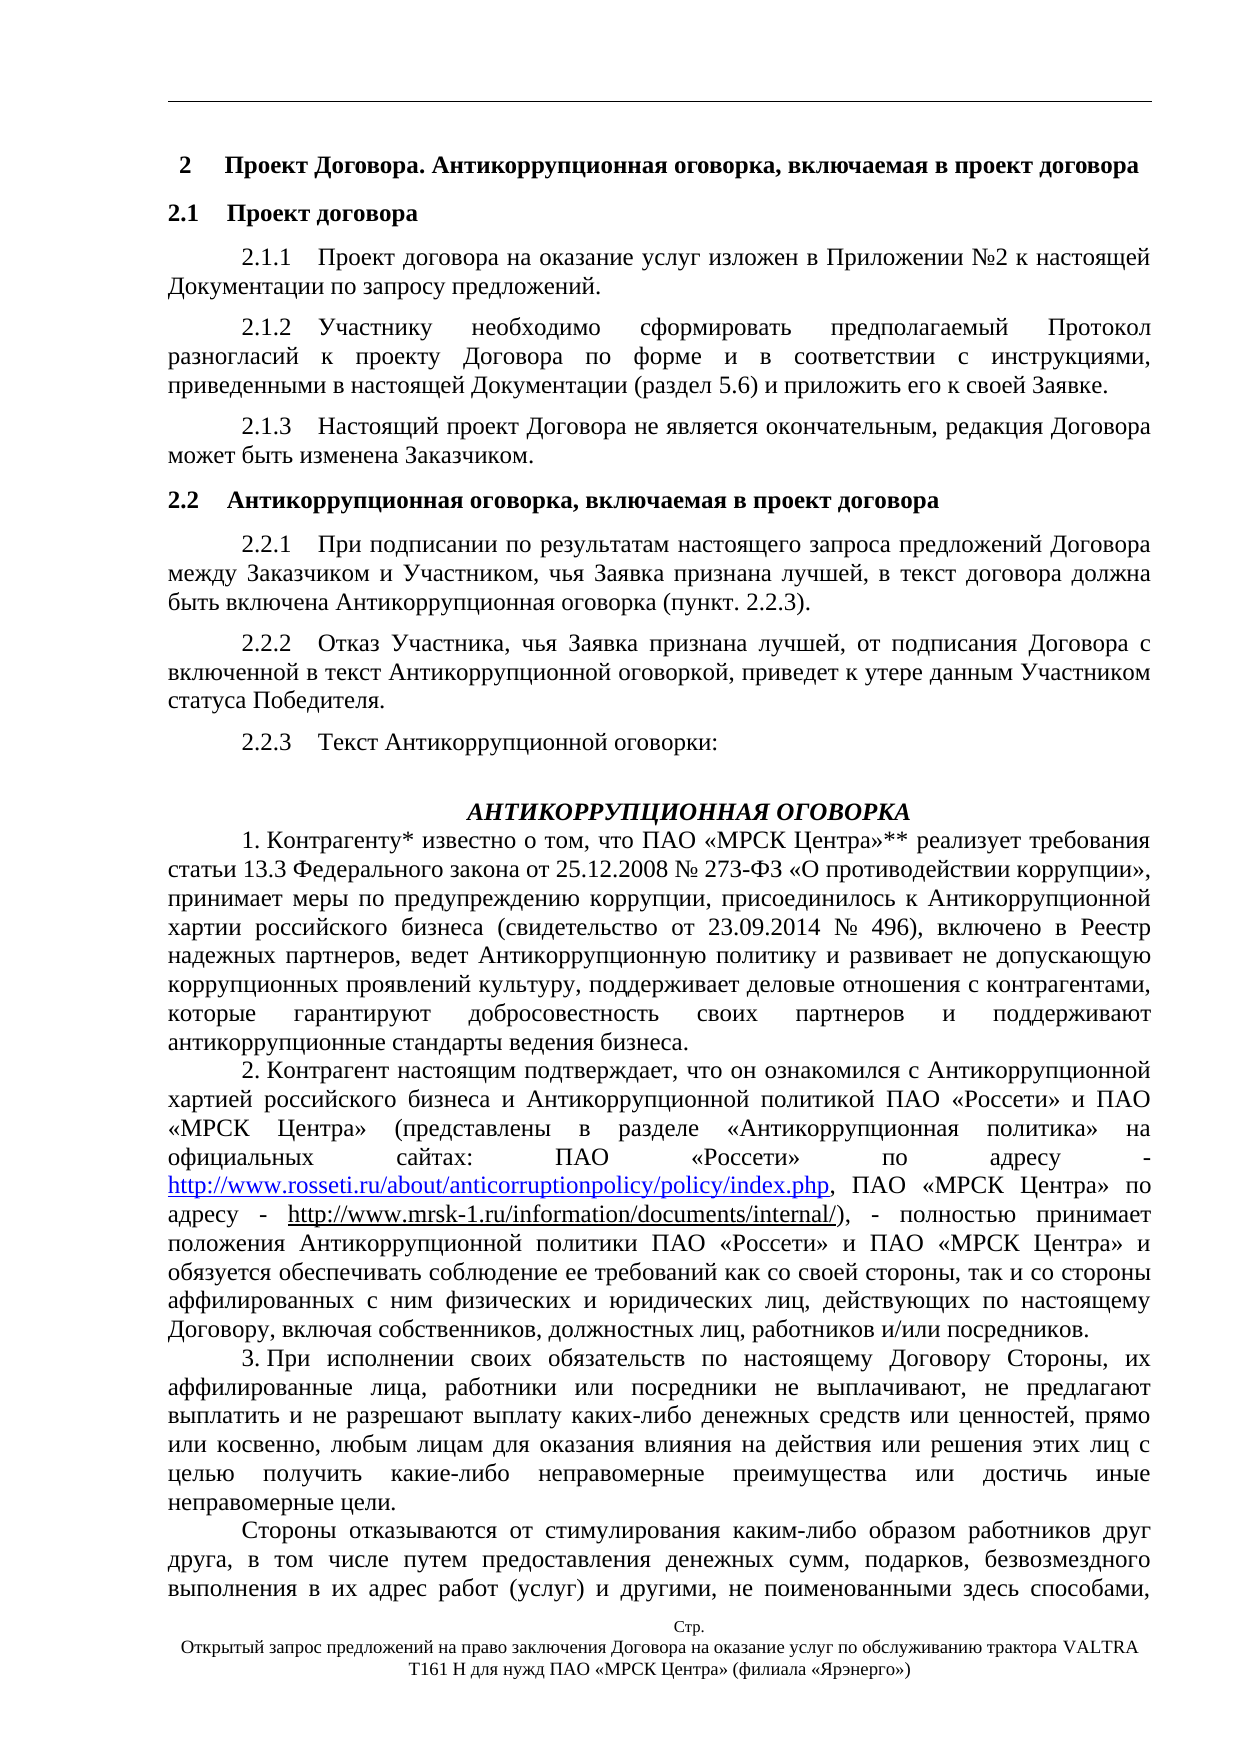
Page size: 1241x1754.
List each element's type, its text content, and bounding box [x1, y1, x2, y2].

subtitle Участнику необходимо сформировать предполагаемый Протокол разногласий к проекту Договора по форме и в соответствии с инструкциями, приведенными в настоящей Документации (раздел 5.6) и приложить его к своей Заявке. [168, 312, 1152, 398]
subtitle Проект договора [168, 198, 1152, 227]
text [168, 1516, 1152, 1602]
text 3. При исполнении своих обязательств по настоящему Договору Стороны, их аффилированные лица, работники или посредники не выплачивают, не предлагают выплатить и не разрешают выплату каких-либо денежных средств или ценностей, прямо или косвенно, любым лицам для оказания влияния на действия или решения этих лиц с целью получить какие-либо неправомерные преимущества или достичь иные неправомерные цели. [168, 1343, 1152, 1516]
subtitle Текст Антикоррупционной оговорки: [168, 727, 1152, 756]
text АНТИКОРРУПЦИОННАЯ ОГОВОРКА [168, 797, 1152, 826]
subtitle Проект Договора. Антикоррупционная оговорка, включаемая в проект договора [166, 150, 1152, 179]
subtitle Антикоррупционная оговорка, включаемая в проект договора [168, 485, 1152, 514]
subtitle Проект договора на оказание услуг изложен в Приложении №2 к настоящей Документации по запросу предложений. [168, 242, 1152, 300]
text 1. Контрагенту* известно о том, что ПАО «МРСК Центра»** реализует требования статьи 13.3 Федерального закона от 25.12.2008 № 273-ФЗ «О противодействии коррупции», принимает меры по предупреждению коррупции, присоединилось к Антикоррупционной хартии российского бизнеса (свидетельство от 23.09.2014 № 496), включено в Реестр надежных партнеров, ведет Антикоррупционную политику и развивает не допускающую коррупционных проявлений культуру, поддерживает деловые отношения с контрагентами, которые гарантируют добросовестность своих партнеров и поддерживают антикоррупционные стандарты ведения бизнеса. [168, 826, 1152, 1056]
subtitle Отказ Участника, чья Заявка признана лучшей, от подписания Договора с включенной в текст Антикоррупционной оговоркой, приведет к утере данным Участником статуса Победителя. [168, 628, 1152, 714]
subtitle Настоящий проект Договора не является окончательным, редакция Договора может быть изменена Заказчиком. [168, 411, 1152, 468]
text 2. Контрагент настоящим подтверждает, что он ознакомился с Антикоррупционной хартией российского бизнеса и Антикоррупционной политикой ПАО «Россети» и ПАО «МРСК Центра» (представлены в разделе «Антикоррупционная политика» на официальных сайтах: ПАО «Россети» по адресу - http://www.rosseti.ru/about/anticorruptionpolicy/policy/index.php, ПАО «МРСК Центра» по адресу - http://www.mrsk-1.ru/information/documents/internal/), - полностью принимает положения Антикоррупционной политики ПАО «Россети» и ПАО «МРСК Центра» и обязуется обеспечивать соблюдение ее требований как со своей стороны, так и со стороны аффилированных с ним физических и юридических лиц, действующих по настоящему Договору, включая собственников, должностных лиц, работников и/или посредников. [168, 1056, 1152, 1343]
subtitle При подписании по результатам настоящего запроса предложений Договора между Заказчиком и Участником, чья Заявка признана лучшей, в текст договора должна быть включена Антикоррупционная оговорка (пункт. 2.2.3). [168, 529, 1152, 616]
